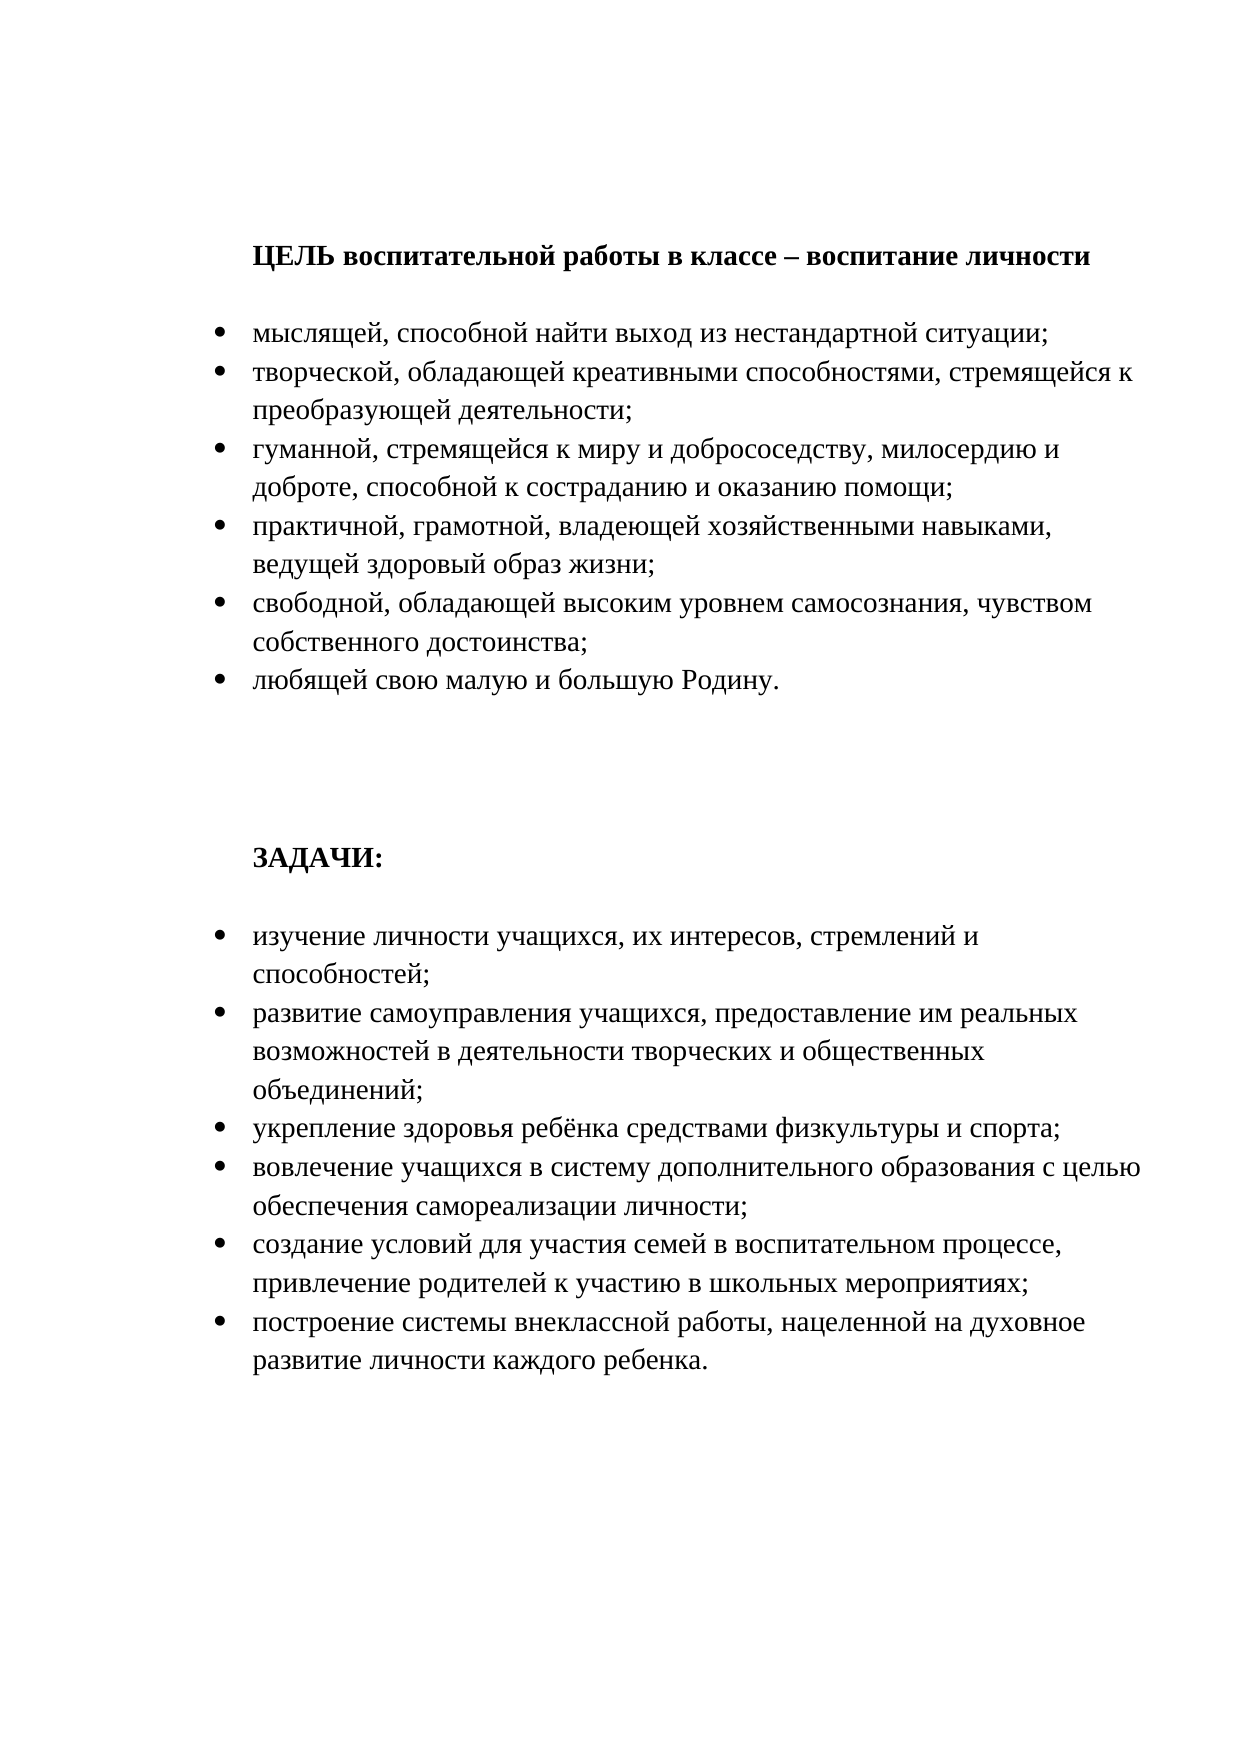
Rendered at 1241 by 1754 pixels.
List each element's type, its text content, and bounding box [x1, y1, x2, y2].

list мыслящей, способной найти выход из нестандартной ситуации; [215, 315, 1152, 349]
list ЦЕЛЬ воспитательной работы в классе – воспитание личности [252, 238, 1152, 271]
list творческой, обладающей креативными способностями, стремящейся к преобразующей деятельности; [215, 354, 1152, 426]
list развитие самоуправления учащихся, предоставление им реальных возможностей в деятельности творческих и общественных объединений; [215, 995, 1152, 1106]
list создание условий для участия семей в воспитательном процессе, привлечение родителей к участию в школьных мероприятиях; [215, 1226, 1152, 1299]
list построение системы внеклассной работы, нацеленной на духовное развитие личности каждого ребенка. [215, 1304, 1152, 1376]
list ЗАДАЧИ: [252, 841, 1152, 874]
list практичной, грамотной, владеющей хозяйственными навыками, ведущей здоровый образ жизни; [215, 508, 1152, 580]
list изучение личности учащихся, их интересов, стремлений и способностей; [215, 918, 1152, 990]
list укрепление здоровья ребёнка средствами физкультуры и спорта; [215, 1111, 1152, 1144]
list вовлечение учащихся в систему дополнительного образования с целью обеспечения самореализации личности; [215, 1149, 1152, 1221]
list свободной, обладающей высоким уровнем самосознания, чувством собственного достоинства; [215, 585, 1152, 657]
list любящей свою малую и большую Родину. [215, 662, 1152, 696]
list гуманной, стремящейся к миру и добрососедству, милосердию и доброте, способной к состраданию и оказанию помощи; [215, 431, 1152, 503]
